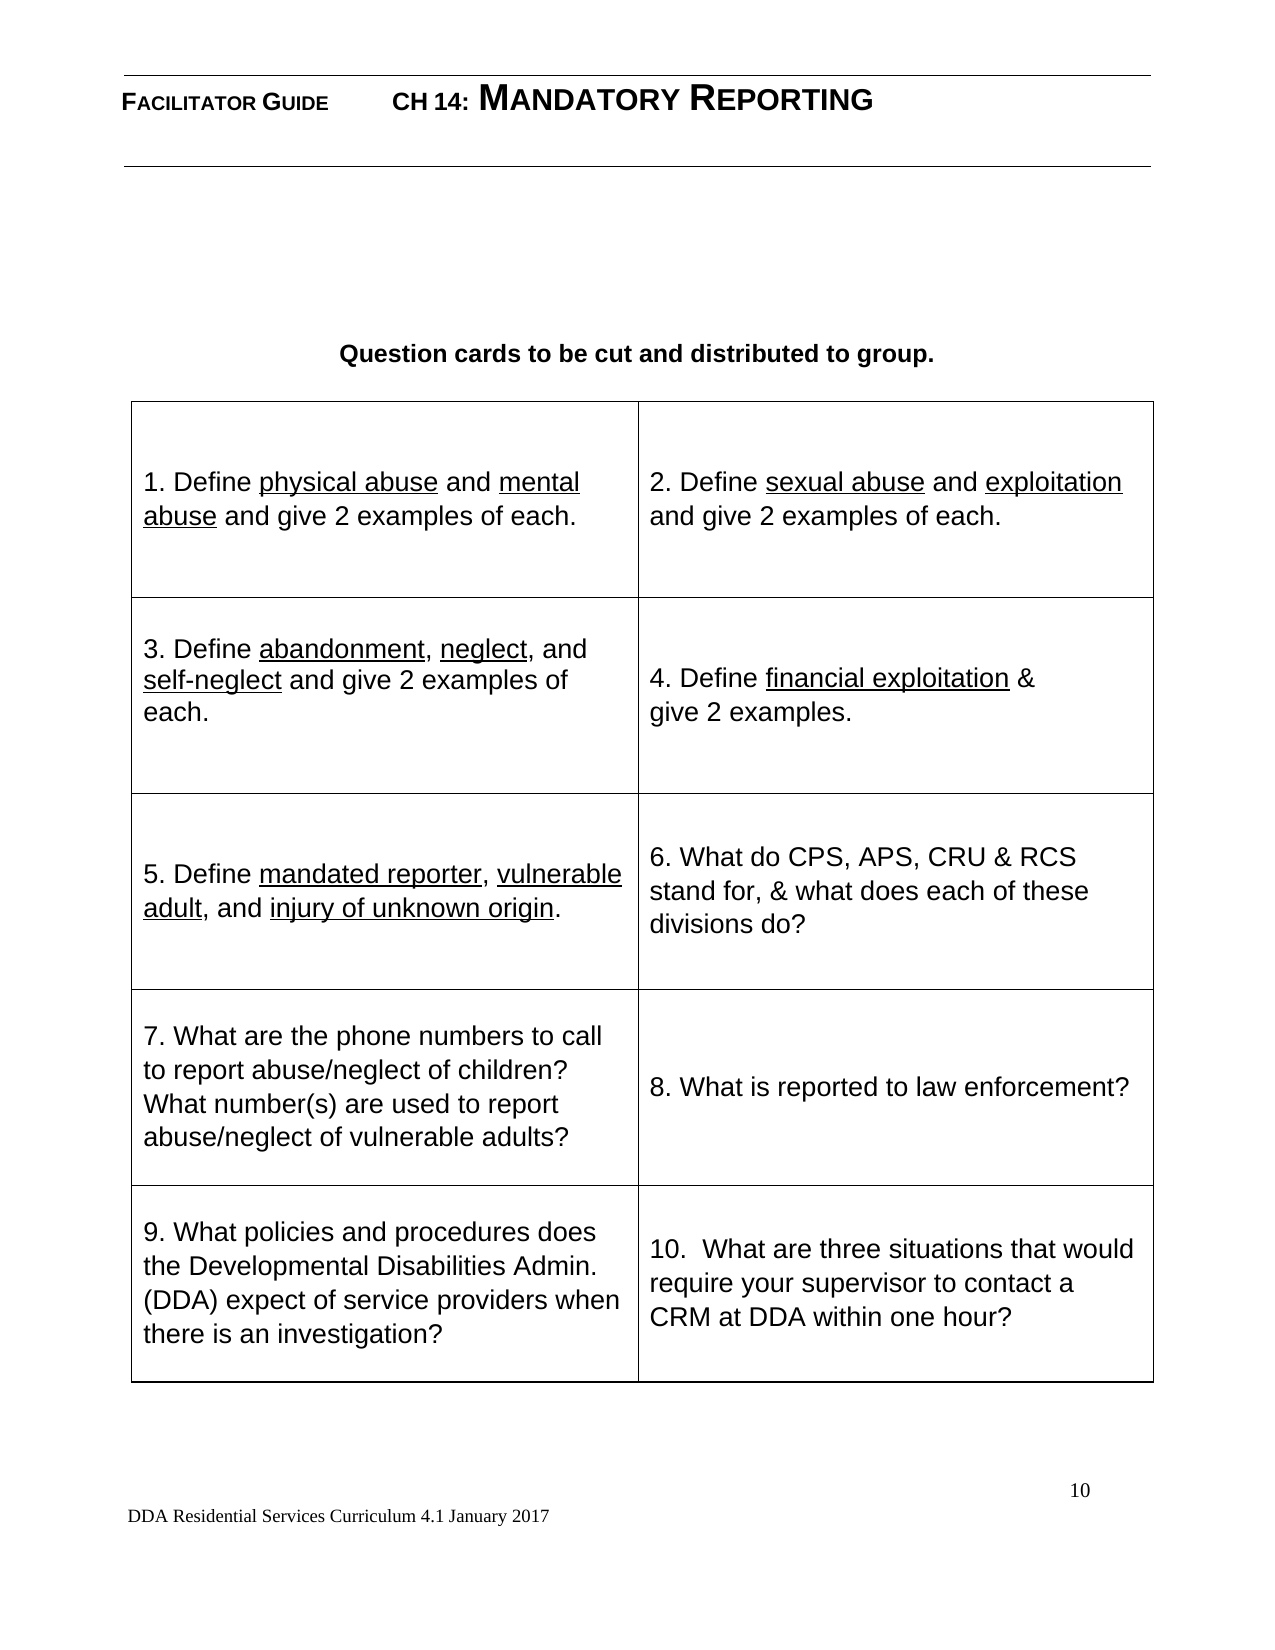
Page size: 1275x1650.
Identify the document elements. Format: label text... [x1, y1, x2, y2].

table_cell 8. What is reported to law enforcement? [639, 990, 1153, 1185]
table_header 2. Define sexual abuse and exploitation and give 2 examples of each. [639, 402, 1153, 597]
table_cell 4. Define financial exploitation & give 2 examples. [639, 598, 1153, 793]
table_cell 9. What policies and procedures does the Developmental Disabilities Admin. (DDA) expect of service providers when there is an investigation? [132, 1186, 638, 1381]
table_header 1. Define physical abuse and mental abuse and give 2 examples of each. [132, 402, 638, 597]
table_cell 6. What do CPS, APS, CRU & RCS stand for, & what does each of these divisions do? [639, 794, 1153, 989]
table_cell 3. Define abandonment, neglect, and self-neglect and give 2 examples of each. [132, 598, 638, 793]
table_cell 5. Define mandated reporter, vulnerable adult, and injury of unknown origin. [132, 794, 638, 989]
text Question cards to be cut and distributed to group. [90, 339, 935, 368]
table_cell 7. What are the phone numbers to call to report abuse/neglect of children? What number(s) are used to report abuse/neglect of vulnerable adults? [132, 990, 638, 1185]
table_cell 10. What are three situations that would require your supervisor to contact a CRM at DDA within one hour? [639, 1186, 1153, 1381]
